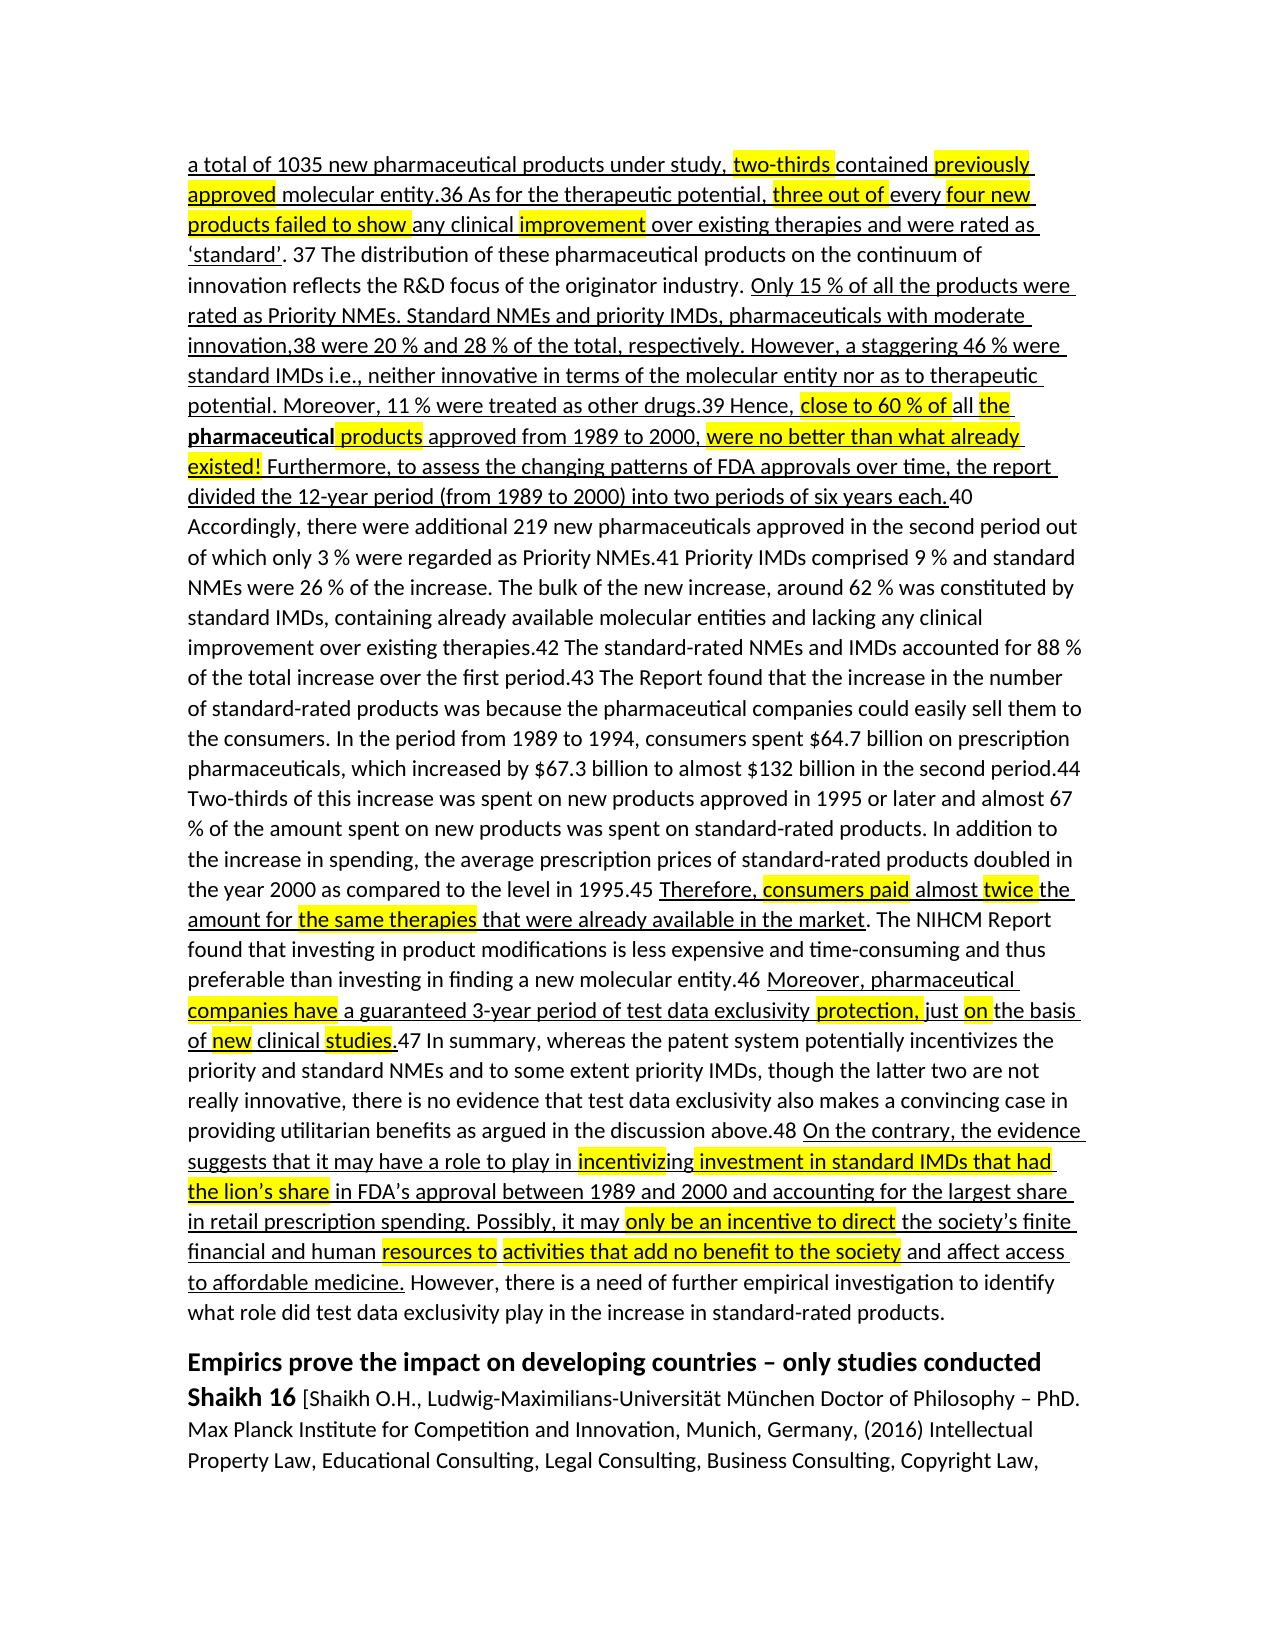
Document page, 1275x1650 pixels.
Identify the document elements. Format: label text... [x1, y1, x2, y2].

subtitle Empirics prove the impact on developing countries – only studies conducted [187, 1345, 1087, 1378]
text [187, 1380, 1087, 1474]
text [187, 150, 1087, 1326]
